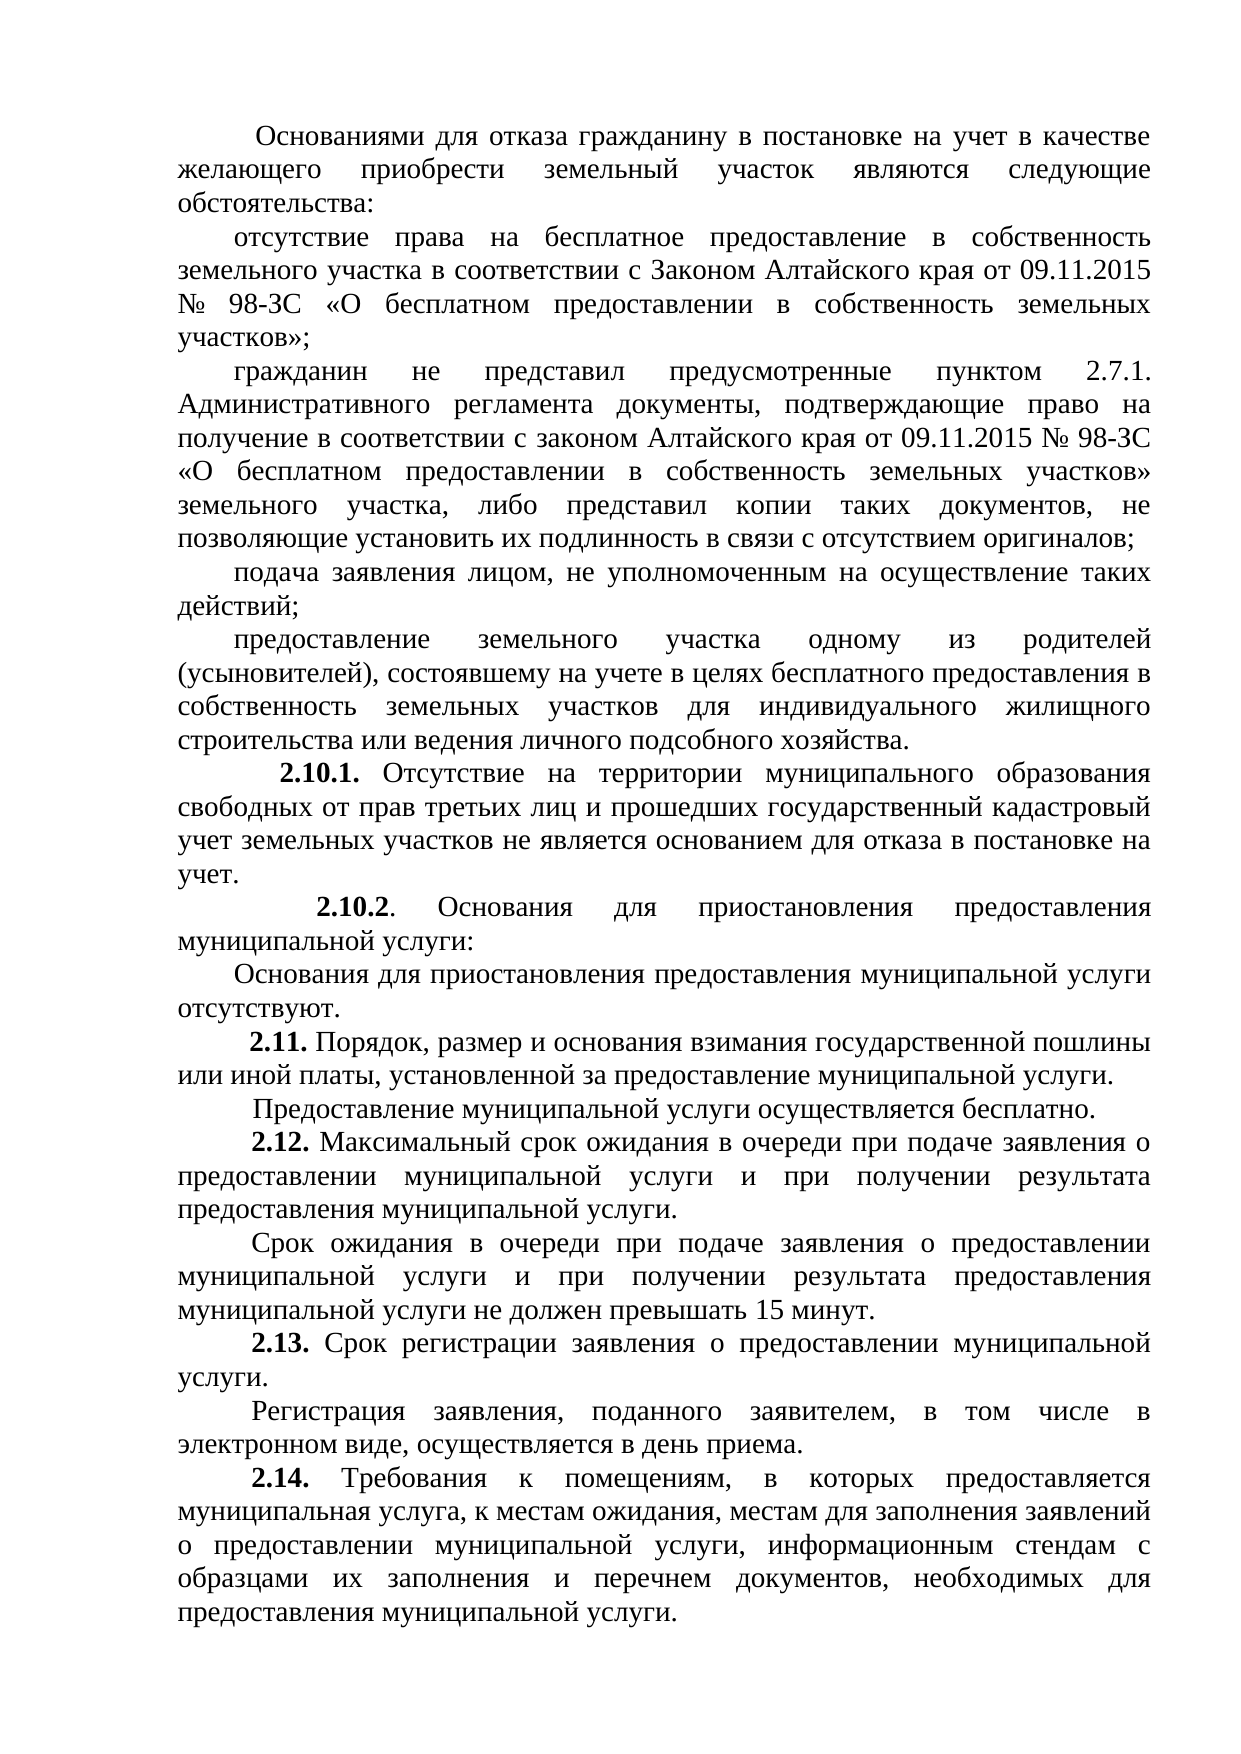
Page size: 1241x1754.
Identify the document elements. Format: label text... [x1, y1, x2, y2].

text 2.10.2. Основания для приостановления предоставления муниципальной услуги: [177, 889, 1152, 957]
text подача заявления лицом, не уполномоченным на осуществление таких действий; [177, 554, 1152, 621]
text Срок ожидания в очереди при подаче заявления о предоставлении муниципальной услуги и при получении результата предоставления муниципальной услуги не должен превышать 15 минут. [177, 1225, 1152, 1326]
text 2.11. Порядок, размер и основания взимания государственной пошлины или иной платы, установленной за предоставление муниципальной услуги. [177, 1024, 1152, 1091]
text 2.13. Срок регистрации заявления о предоставлении муниципальной услуги. [177, 1326, 1152, 1393]
text 2.10.1. Отсутствие на территории муниципального образования свободных от прав третьих лиц и прошедших государственный кадастровый учет земельных участков не является основанием для отказа в постановке на учет. [177, 755, 1152, 889]
text Регистрация заявления, поданного заявителем, в том числе в электронном виде, осуществляется в день приема. [177, 1393, 1152, 1460]
text гражданин не представил предусмотренные пунктом 2.7.1. Административного регламента документы, подтверждающие право на получение в соответствии с законом Алтайского края от 09.11.2015 № 98-ЗС «О бесплатном предоставлении в собственность земельных участков» земельного участка, либо представил копии таких документов, не позволяющие установить их подлинность в связи с отсутствием оригиналов; [177, 353, 1152, 554]
text Предоставление муниципальной услуги осуществляется бесплатно. [177, 1091, 1152, 1124]
text 2.12. Максимальный срок ожидания в очереди при подаче заявления о предоставлении муниципальной услуги и при получении результата предоставления муниципальной услуги. [177, 1124, 1152, 1225]
text Основаниями для отказа гражданину в постановке на учет в качестве желающего приобрести земельный участок являются следующие обстоятельства: [177, 118, 1152, 219]
text отсутствие права на бесплатное предоставление в собственность земельного участка в соответствии с Законом Алтайского края от 09.11.2015 № 98-ЗС «О бесплатном предоставлении в собственность земельных участков»; [177, 219, 1152, 353]
text предоставление земельного участка одному из родителей (усыновителей), состоявшему на учете в целях бесплатного предоставления в собственность земельных участков для индивидуального жилищного строительства или ведения личного подсобного хозяйства. [177, 621, 1152, 755]
text Основания для приостановления предоставления муниципальной услуги отсутствуют. [177, 957, 1152, 1024]
text 2.14. Требования к помещениям, в которых предоставляется муниципальная услуга, к местам ожидания, местам для заполнения заявлений о предоставлении муниципальной услуги, информационным стендам с образцами их заполнения и перечнем документов, необходимых для предоставления муниципальной услуги. [177, 1460, 1152, 1627]
